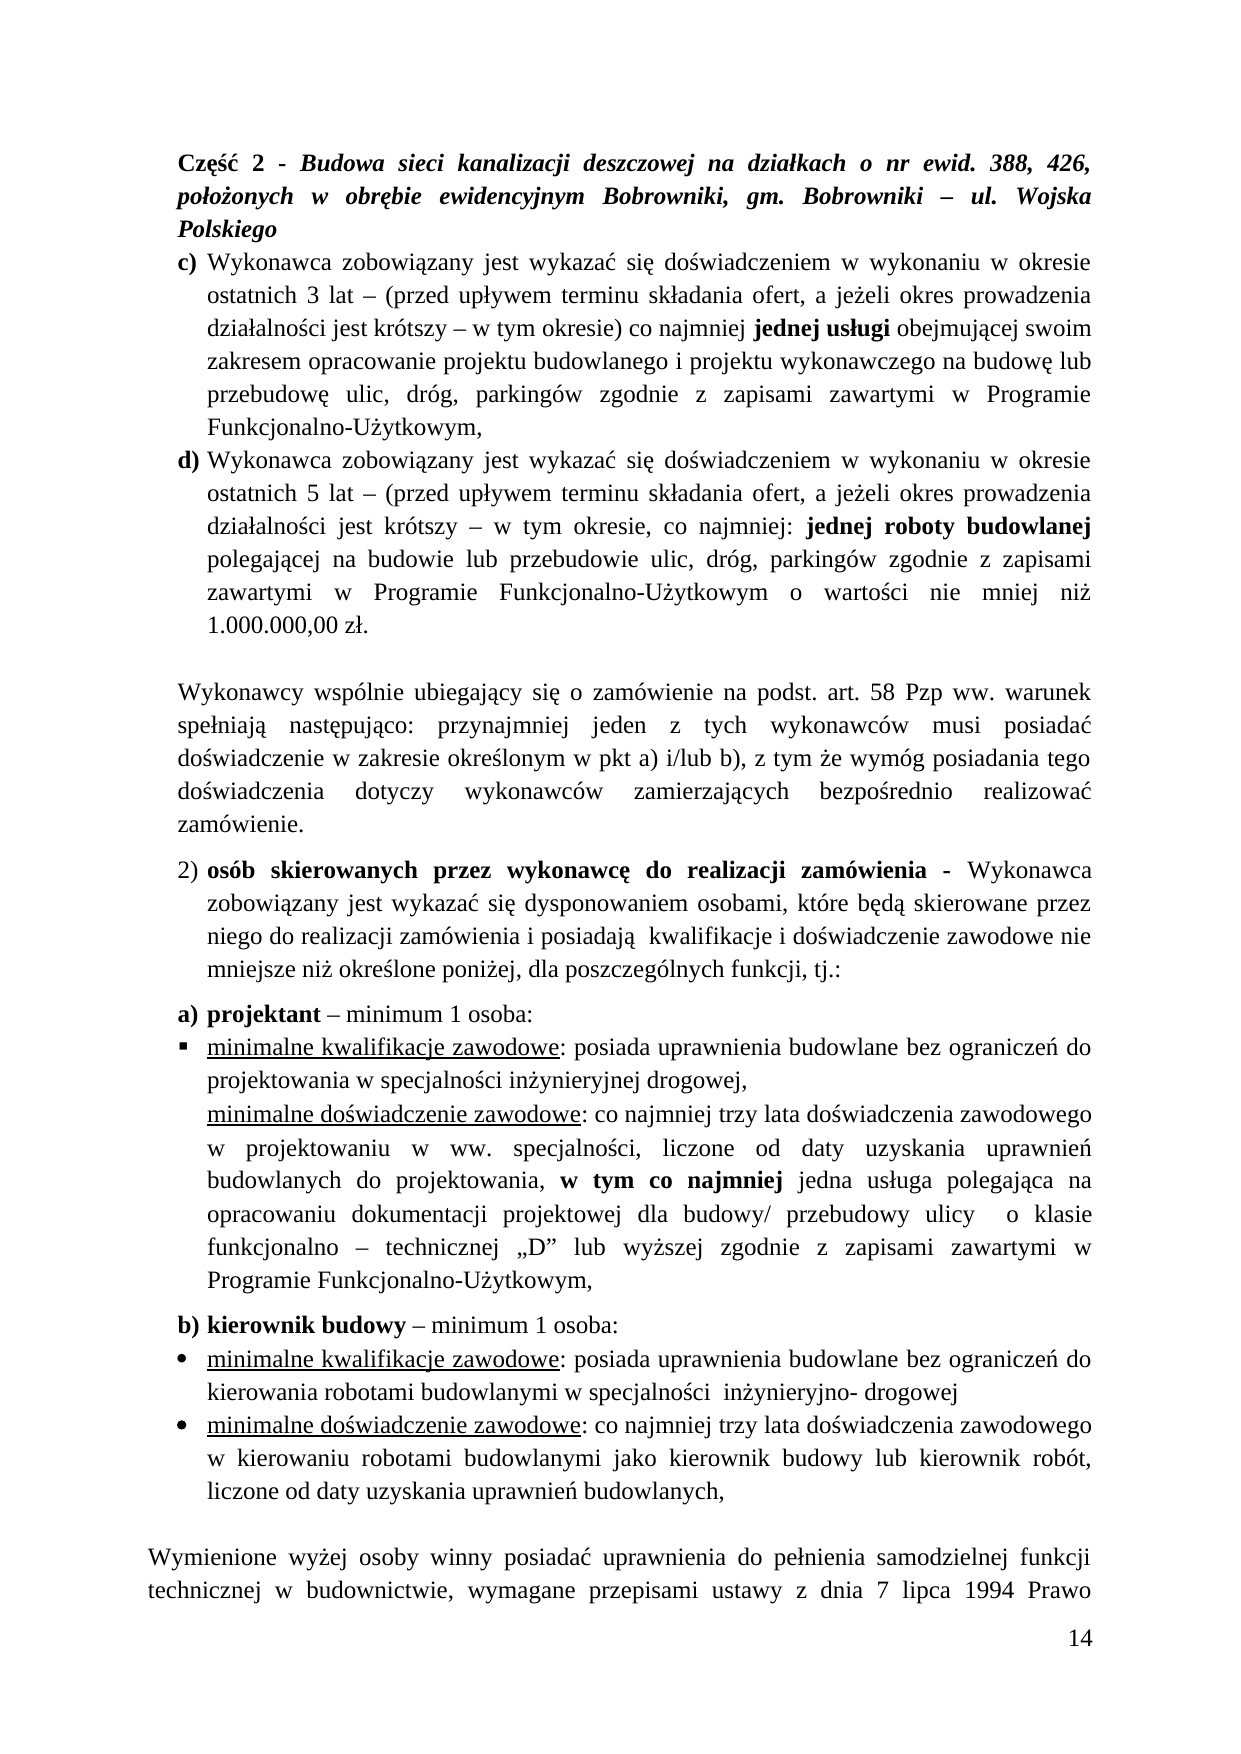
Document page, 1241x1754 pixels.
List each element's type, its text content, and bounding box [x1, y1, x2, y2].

list minimalne doświadczenie zawodowe: co najmniej trzy lata doświadczenia zawodowego w kierowaniu robotami budowlanymi jako kierownik budowy lub kierownik robót, liczone od daty uzyskania uprawnień budowlanych, [177, 1410, 1092, 1505]
list minimalne kwalifikacje zawodowe: posiada uprawnienia budowlane bez ograniczeń do projektowania w specjalności inżynieryjnej drogowej, [177, 1032, 1091, 1094]
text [148, 1542, 1092, 1604]
list minimalne kwalifikacje zawodowe: posiada uprawnienia budowlane bez ograniczeń do kierowania robotami budowlanymi w specjalności inżynieryjno- drogowej [177, 1344, 1091, 1406]
list osób skierowanych przez wykonawcę do realizacji zamówienia - Wykonawca zobowiązany jest wykazać się dysponowaniem osobami, które będą skierowane przez niego do realizacji zamówienia i posiadają kwalifikacje i doświadczenie zawodowe nie mniejsze niż określone poniżej, dla poszczególnych funkcji, tj.: [177, 855, 1092, 983]
list Wykonawca zobowiązany jest wykazać się doświadczeniem w wykonaniu w okresie ostatnich 5 lat – (przed upływem terminu składania ofert, a jeżeli okres prowadzenia działalności jest krótszy – w tym okresie, co najmniej: jednej roboty budowlanej polegającej na budowie lub przebudowie ulic, dróg, parkingów zgodnie z zapisami zawartymi w Programie Funkcjonalno-Użytkowym o wartości nie mniej niż 1.000.000,00 zł. [177, 445, 1092, 639]
list projektant – minimum 1 osoba: [177, 999, 1092, 1028]
text Wykonawcy wspólnie ubiegający się o zamówienie na podst. art. 58 Pzp ww. warunek spełniają następująco: przynajmniej jeden z tych wykonawców musi posiadać doświadczenie w zakresie określonym w pkt a) i/lub b), z tym że wymóg posiadania tego doświadczenia dotyczy wykonawców zamierzających bezpośrednio realizować zamówienie. [177, 677, 1092, 838]
list minimalne doświadczenie zawodowe: co najmniej trzy lata doświadczenia zawodowego w projektowaniu w ww. specjalności, liczone od daty uzyskania uprawnień budowlanych do projektowania, w tym co najmniej jedna usługa polegająca na opracowaniu dokumentacji projektowej dla budowy/ przebudowy ulicy o klasie funkcjonalno – technicznej „D” lub wyższej zgodnie z zapisami zawartymi w Programie Funkcjonalno-Użytkowym, [207, 1099, 1092, 1293]
list kierownik budowy – minimum 1 osoba: [177, 1310, 1092, 1339]
list Część 2 - Budowa sieci kanalizacji deszczowej na działkach o nr ewid. 388, 426, położonych w obrębie ewidencyjnym Bobrowniki, gm. Bobrowniki – ul. Wojska Polskiego [177, 148, 1092, 242]
